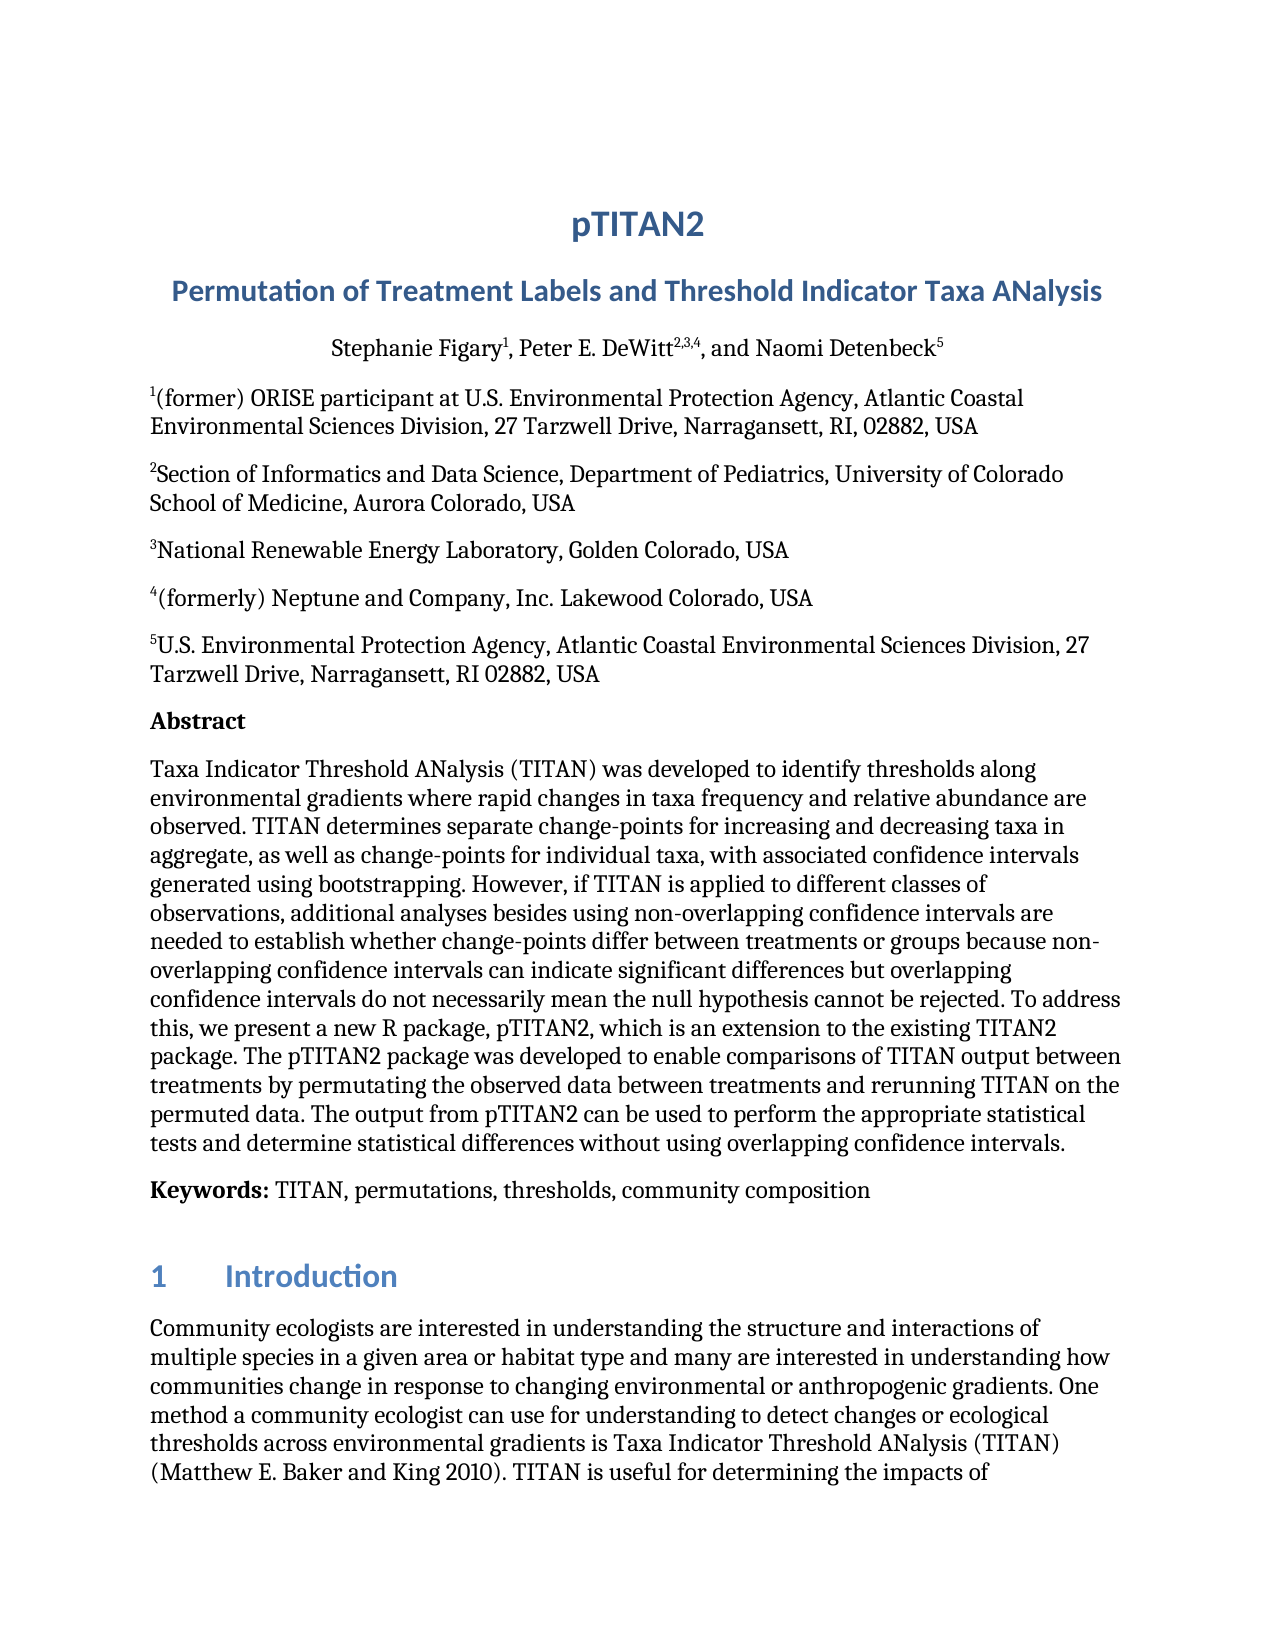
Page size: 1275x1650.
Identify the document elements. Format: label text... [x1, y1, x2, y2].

title pTITAN2 [150, 200, 1125, 246]
text 1(former) ORISE participant at U.S. Environmental Protection Agency, Atlantic Coastal Environmental Sciences Division, 27 Tarzwell Drive, Narragansett, RI, 02882, USA [150, 383, 1125, 441]
text Keywords: TITAN, permutations, thresholds, community composition [150, 1176, 1125, 1205]
subtitle Permutation of Treatment Labels and Threshold Indicator Taxa ANalysis [150, 271, 1125, 309]
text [150, 1314, 1125, 1487]
text 4(formerly) Neptune and Company, Inc. Lakewood Colorado, USA [150, 583, 1125, 612]
text 2Section of Informatics and Data Science, Department of Pediatrics, University of Colorado School of Medicine, Aurora Colorado, USA [150, 460, 1125, 517]
text Abstract [150, 707, 1125, 736]
text Taxa Indicator Threshold ANalysis (TITAN) was developed to identify thresholds along environmental gradients where rapid changes in taxa frequency and relative abundance are observed. TITAN determines separate change-points for increasing and decreasing taxa in aggregate, as well as change-points for individual taxa, with associated confidence intervals generated using bootstrapping. However, if TITAN is applied to different classes of observations, additional analyses besides using non-overlapping confidence intervals are needed to establish whether change-points differ between treatments or groups because non-overlapping confidence intervals can indicate significant differences but overlapping confidence intervals do not necessarily mean the null hypothesis cannot be rejected. To address this, we present a new R package, pTITAN2, which is an extension to the existing TITAN2 package. The pTITAN2 package was developed to enable comparisons of TITAN output between treatments by permutating the observed data between treatments and rerunning TITAN on the permuted data. The output from pTITAN2 can be used to perform the appropriate statistical tests and determine statistical differences without using overlapping confidence intervals. [150, 755, 1125, 1157]
text 5U.S. Environmental Protection Agency, Atlantic Coastal Environmental Sciences Division, 27 Tarzwell Drive, Narragansett, RI 02882, USA [150, 631, 1125, 688]
text 3National Renewable Energy Laboratory, Golden Colorado, USA [150, 536, 1125, 565]
subtitle 1 Introduction [150, 1255, 1125, 1296]
text Stephanie Figary1, Peter E. DeWitt2,3,4, and Naomi Detenbeck5 [150, 334, 1125, 363]
